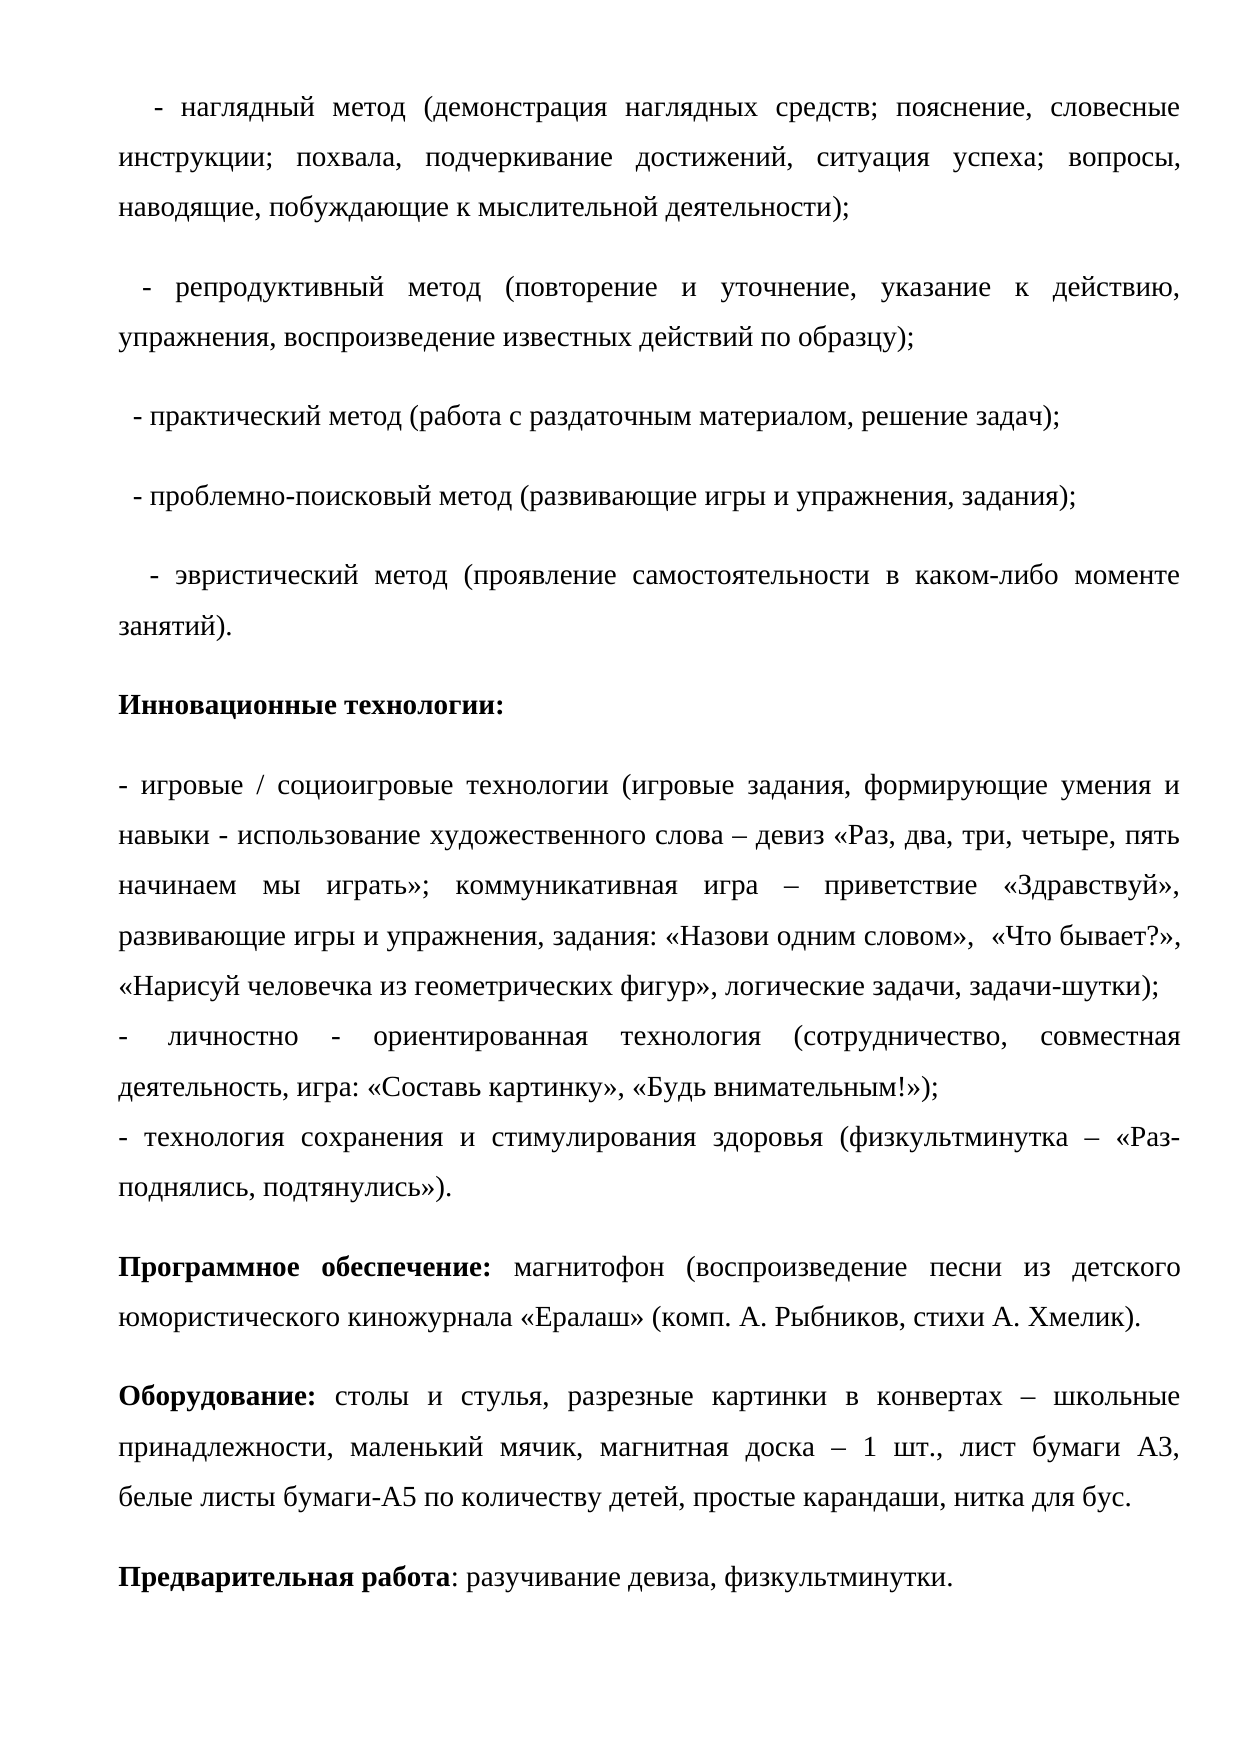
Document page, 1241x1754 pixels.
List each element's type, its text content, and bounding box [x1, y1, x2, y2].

text - наглядный метод (демонстрация наглядных средств; пояснение, словесные инструкции; похвала, подчеркивание достижений, ситуация успеха; вопросы, наводящие, побуждающие к мыслительной деятельности); [118, 89, 1181, 223]
text - эвристический метод (проявление самостоятельности в каком-либо моменте занятий). [118, 557, 1181, 641]
text - проблемно-поисковый метод (развивающие игры и упражнения, задания); [118, 478, 1181, 512]
text - личностно - ориентированная технология (сотрудничество, совместная деятельность, игра: «Составь картинку», «Будь внимательным!»); [118, 1018, 1181, 1102]
text - игровые / социоигровые технологии (игровые задания, формирующие умения и навыки - использование художественного слова – девиз «Раз, два, три, четыре, пять начинаем мы играть»; коммуникативная игра – приветствие «Здравствуй», развивающие игры и упражнения, задания: «Назови одним словом», «Что бывает?», «Нарисуй человечка из геометрических фигур», логические задачи, задачи-шутки); [118, 901, 1181, 1002]
text - репродуктивный метод (повторение и уточнение, указание к действию, упражнения, воспроизведение известных действий по образцу); [118, 269, 1181, 353]
text Предварительная работа: разучивание девиза, физкультминутки. [118, 1559, 1181, 1592]
text - практический метод (работа с раздаточным материалом, решение задач); [118, 398, 1181, 432]
text Программное обеспечение: магнитофон (воспроизведение песни из детского юмористического киножурнала «Ералаш» (комп. А. Рыбников, стихи А. Хмелик). [118, 1249, 1181, 1333]
text - игровые / социоигровые технологии (игровые задания, формирующие умения и навыки - использование художественного слова – девиз «Раз, два, три, четыре, пять начинаем мы играть»; коммуникативная игра – приветствие «Здравствуй», развивающие игры и упражнения, задания: «Назови одним словом», «Что бывает?», «Нарисуй человечка из геометрических фигур», логические задачи, задачи-шутки); [118, 767, 1181, 868]
text Инновационные технологии: [118, 687, 1181, 721]
text - технология сохранения и стимулирования здоровья (физкультминутка – «Раз-поднялись, подтянулись»). [118, 1119, 1181, 1203]
text Оборудование: столы и стулья, разрезные картинки в конвертах – школьные принадлежности, маленький мячик, магнитная доска – 1 шт., лист бумаги А3, белые листы бумаги-А5 по количеству детей, простые карандаши, нитка для бус. [118, 1378, 1181, 1513]
